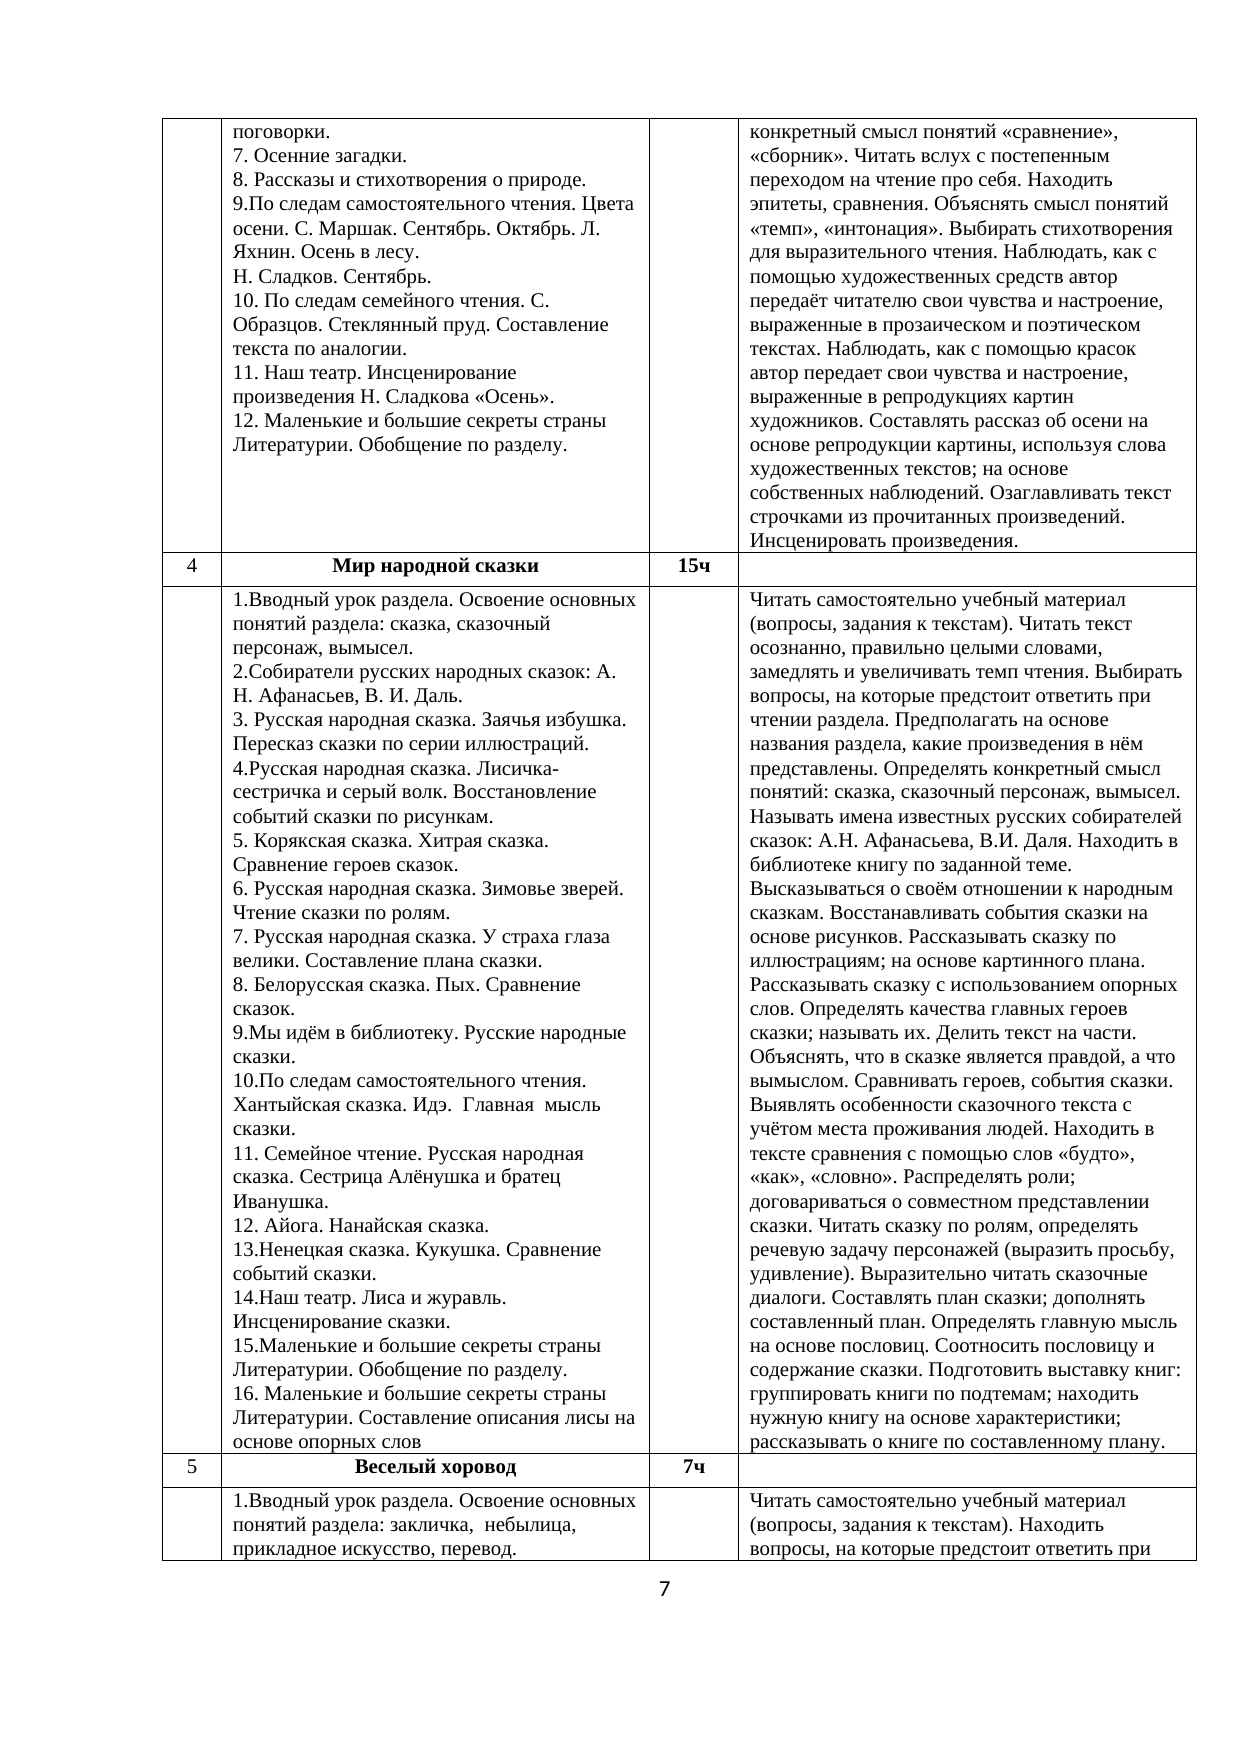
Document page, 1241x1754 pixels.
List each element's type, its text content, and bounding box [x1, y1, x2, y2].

table_cell 15ч [650, 553, 738, 586]
table_cell 7ч [650, 1454, 738, 1487]
table_cell Читать самостоятельно учебный материал (вопросы, задания к текстам). Читать текст осознанно, правильно целыми словами, замедлять и увеличивать темп чтения. Выбирать вопросы, на которые предстоит ответить при чтении раздела. Предполагать на основе названия раздела, какие произведения в нём представлены. Определять конкретный смысл понятий: сказка, сказочный персонаж, вымысел. Называть имена известных русских собирателей сказок: А.Н. Афанасьева, В.И. Даля. Находить в библиотеке книгу по заданной теме. Высказываться о своём отношении к народным сказкам. Восстанавливать события сказки на основе рисунков. Рассказывать сказку по иллюстрациям; на основе картинного плана. Рассказывать сказку с использованием опорных слов. Определять качества главных героев сказки; называть их. Делить текст на части. Объяснять, что в сказке является правдой, а что вымыслом. Сравнивать героев, события сказки. Выявлять особенности сказочного текста с учётом места проживания людей. Находить в тексте сравнения с помощью слов «будто», «как», «словно». Распределять роли; договариваться о совместном представлении сказки. Читать сказку по ролям, определять речевую задачу персонажей (выразить просьбу, удивление). Выразительно читать сказочные диалоги. Составлять план сказки; дополнять составленный план. Определять главную мысль на основе пословиц. Соотносить пословицу и содержание сказки. Подготовить выставку книг: группировать книги по подтемам; находить нужную книгу на основе характеристики; рассказывать о книге по составленному плану. [739, 587, 1196, 1453]
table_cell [739, 1488, 1196, 1560]
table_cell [222, 119, 649, 552]
table_cell [650, 1488, 738, 1560]
table_cell [163, 587, 221, 1453]
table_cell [739, 119, 1196, 552]
table_cell [650, 587, 738, 1453]
table_cell 5 [163, 1454, 221, 1487]
table_cell Мир народной сказки [222, 553, 649, 586]
table_cell [163, 119, 221, 552]
table_cell Веселый хоровод [222, 1454, 649, 1487]
table_cell 4 [163, 553, 221, 586]
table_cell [222, 1488, 649, 1560]
table_cell [739, 553, 1196, 586]
table_cell [739, 1454, 1196, 1487]
table_cell [650, 119, 738, 552]
table_cell [163, 1488, 221, 1560]
table_cell 1.Вводный урок раздела. Освоение основных понятий раздела: сказка, сказочный персонаж, вымысел. 2.Собиратели русских народных сказок: А. Н. Афанасьев, В. И. Даль. 3. Русская народная сказка. Заячья избушка. Пересказ сказки по серии иллюстраций. 4.Русская народная сказка. Лисичка-сестричка и серый волк. Восстановление событий сказки по рисункам. 5. Корякская сказка. Хитрая сказка. Сравнение героев сказок. 6. Русская народная сказка. Зимовье зверей. Чтение сказки по ролям. 7. Русская народная сказка. У страха глаза велики. Составление плана сказки. 8. Белорусская сказка. Пых. Сравнение сказок. 9.Мы идём в библиотеку. Русские народные сказки. 10.По следам самостоятельного чтения. Хантыйская сказка. Идэ. Главная мысль сказки. 11. Семейное чтение. Русская народная сказка. Сестрица Алёнушка и братец Иванушка. 12. Айога. Нанайская сказка. 13.Ненецкая сказка. Кукушка. Сравнение событий сказки. 14.Наш театр. Лиса и журавль. Инсценирование сказки. 15.Маленькие и большие секреты страны Литературии. Обобщение по разделу. 16. Маленькие и большие секреты страны Литературии. Составление описания лисы на основе опорных слов [222, 587, 649, 1453]
